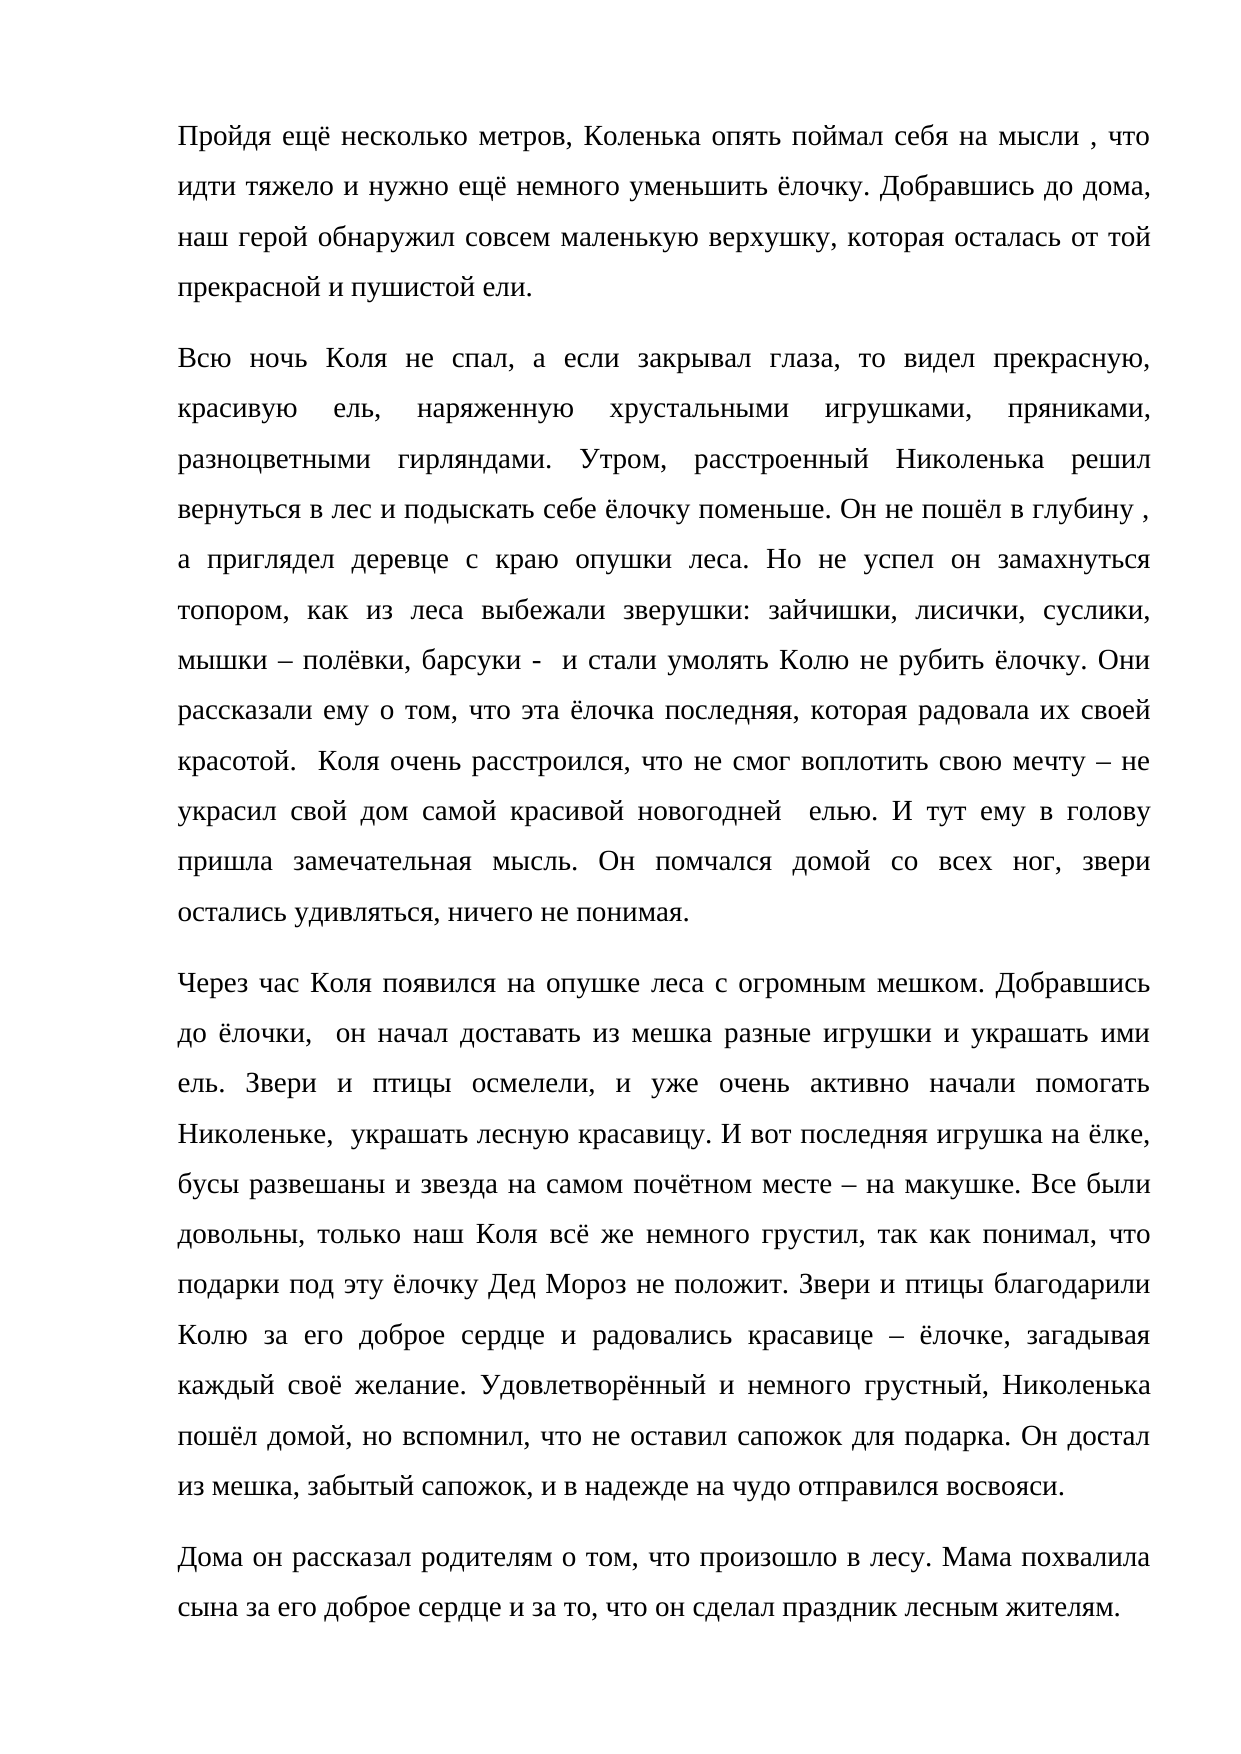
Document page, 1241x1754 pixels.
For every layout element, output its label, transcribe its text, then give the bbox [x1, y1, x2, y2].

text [177, 118, 1152, 303]
text Через час Коля появился на опушке леса с огромным мешком. Добравшись до ёлочки, он начал доставать из мешка разные игрушки и украшать ими ель. Звери и птицы осмелели, и уже очень активно начали помогать Николеньке, украшать лесную красавицу. И вот последняя игрушка на ёлке, бусы развешаны и звезда на самом почётном месте – на макушке. Все были довольны, только наш Коля всё же немного грустил, так как понимал, что подарки под эту ёлочку Дед Мороз не положит. Звери и птицы благодарили Колю за его доброе сердце и радовались красавице – ёлочке, загадывая каждый своё желание. Удовлетворённый и немного грустный, Николенька пошёл домой, но вспомнил, что не оставил сапожок для подарка. Он достал из мешка, забытый сапожок, и в надежде на чудо отправился восвояси. [177, 965, 1152, 1501]
text Всю ночь Коля не спал, а если закрывал глаза, то видел прекрасную, красивую ель, наряженную хрустальными игрушками, пряниками, разноцветными гирляндами. Утром, расстроенный Николенька решил вернуться в лес и подыскать себе ёлочку поменьше. Он не пошёл в глубину , а приглядел деревце с краю опушки леса. Но не успел он замахнуться топором, как из леса выбежали зверушки: зайчишки, лисички, суслики, мышки – полёвки, барсуки - и стали умолять Колю не рубить ёлочку. Они рассказали ему о том, что эта ёлочка последняя, которая радовала их своей красотой. Коля очень расстроился, что не смог воплотить свою мечту – не украсил свой дом самой красивой новогодней елью. И тут ему в голову пришла замечательная мысль. Он помчался домой со всех ног, звери остались удивляться, ничего не понимая. [177, 340, 1152, 927]
text Дома он рассказал родителям о том, что произошло в лесу. Мама похвалила сына за его доброе сердце и за то, что он сделал праздник лесным жителям. [177, 1539, 1152, 1623]
